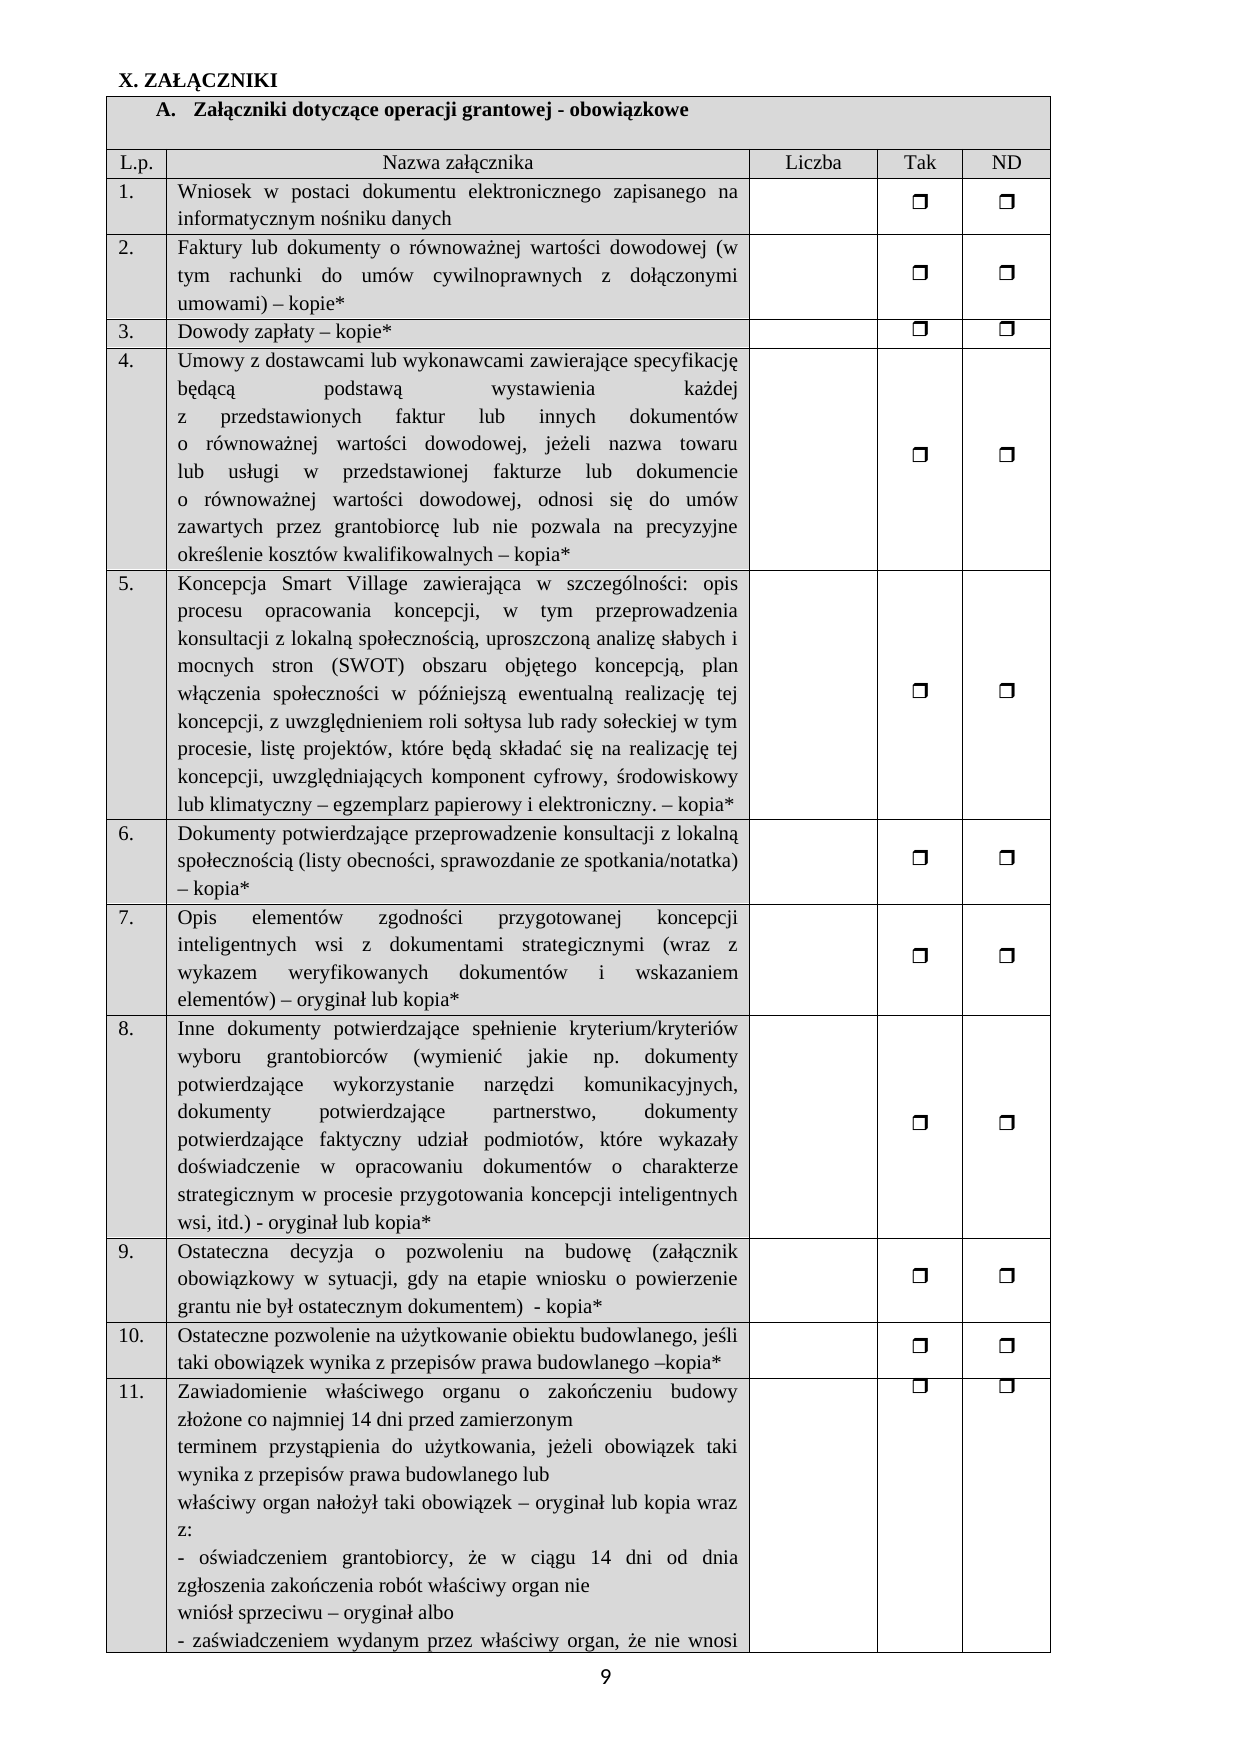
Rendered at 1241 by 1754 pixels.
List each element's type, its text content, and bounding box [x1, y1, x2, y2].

table_cell 6. [107, 820, 166, 903]
table_cell [878, 571, 962, 819]
table_cell [878, 820, 962, 903]
table_cell [963, 1016, 1050, 1237]
table_cell [750, 820, 877, 903]
table_cell [750, 179, 877, 234]
table_header Załączniki dotyczące operacji grantowej - obowiązkowe [107, 97, 1050, 149]
table_cell [750, 349, 877, 569]
table_cell [963, 179, 1050, 234]
table_cell [750, 905, 877, 1015]
table_cell 8. [107, 1016, 166, 1237]
table_cell 2. [107, 235, 166, 318]
table_cell Ostateczne pozwolenie na użytkowanie obiektu budowlanego, jeśli taki obowiązek wynika z przepisów prawa budowlanego –kopia* [167, 1323, 749, 1378]
table_cell Liczba [750, 150, 877, 178]
table_cell [963, 349, 1050, 569]
table_cell 9. [107, 1239, 166, 1322]
table_cell [750, 320, 877, 347]
table_cell [963, 1379, 1050, 1652]
table_cell Nazwa załącznika [167, 150, 749, 178]
table_cell [750, 1016, 877, 1237]
table_cell [750, 571, 877, 819]
table_cell Dokumenty potwierdzające przeprowadzenie konsultacji z lokalną społecznością (listy obecności, sprawozdanie ze spotkania/notatka) – kopia* [167, 820, 749, 903]
table_cell [963, 320, 1050, 347]
table_cell [878, 320, 962, 347]
table_cell Koncepcja Smart Village zawierająca w szczególności: opis procesu opracowania koncepcji, w tym przeprowadzenia konsultacji z lokalną społecznością, uproszczoną analizę słabych i mocnych stron (SWOT) obszaru objętego koncepcją, plan włączenia społeczności w późniejszą ewentualną realizację tej koncepcji, z uwzględnieniem roli sołtysa lub rady sołeckiej w tym procesie, listę projektów, które będą składać się na realizację tej koncepcji, uwzględniających komponent cyfrowy, środowiskowy lub klimatyczny – egzemplarz papierowy i elektroniczny. – kopia* [167, 571, 749, 819]
table_cell [963, 1323, 1050, 1378]
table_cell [167, 1379, 749, 1652]
table_cell [750, 1379, 877, 1652]
table_cell 1. [107, 179, 166, 234]
table_cell [878, 235, 962, 318]
text X. ZAŁĄCZNIKI [118, 68, 1093, 92]
table_cell [878, 349, 962, 569]
table_cell 11. [107, 1379, 166, 1652]
table_cell Wniosek w postaci dokumentu elektronicznego zapisanego na informatycznym nośniku danych [167, 179, 749, 234]
table_cell [878, 1239, 962, 1322]
table_cell 4. [107, 349, 166, 569]
table_cell [878, 1323, 962, 1378]
table_cell Umowy z dostawcami lub wykonawcami zawierające specyfikację będącą podstawą wystawienia każdej z przedstawionych faktur lub innych dokumentów o równoważnej wartości dowodowej, jeżeli nazwa towaru lub usługi w przedstawionej fakturze lub dokumencie o równoważnej wartości dowodowej, odnosi się do umów zawartych przez grantobiorcę lub nie pozwala na precyzyjne określenie kosztów kwalifikowalnych – kopia* [167, 349, 749, 569]
table_cell [963, 235, 1050, 318]
table_cell Inne dokumenty potwierdzające spełnienie kryterium/kryteriów wyboru grantobiorców (wymienić jakie np. dokumenty potwierdzające wykorzystanie narzędzi komunikacyjnych, dokumenty potwierdzające partnerstwo, dokumenty potwierdzające faktyczny udział podmiotów, które wykazały doświadczenie w opracowaniu dokumentów o charakterze strategicznym w procesie przygotowania koncepcji inteligentnych wsi, itd.) - oryginał lub kopia* [167, 1016, 749, 1237]
table_cell [750, 1323, 877, 1378]
table_cell [878, 1016, 962, 1237]
table_cell L.p. [107, 150, 166, 178]
table_cell [963, 571, 1050, 819]
table_cell 5. [107, 571, 166, 819]
table_cell [963, 1239, 1050, 1322]
table_cell [750, 1239, 877, 1322]
table_cell Faktury lub dokumenty o równoważnej wartości dowodowej (w tym rachunki do umów cywilnoprawnych z dołączonymi umowami) – kopie* [167, 235, 749, 318]
table_cell Dowody zapłaty – kopie* [167, 320, 749, 347]
table_cell [750, 235, 877, 318]
table_cell 7. [107, 905, 166, 1015]
table_cell [878, 179, 962, 234]
table_cell 10. [107, 1323, 166, 1378]
table_cell [878, 1379, 962, 1652]
table_cell [963, 820, 1050, 903]
table_cell Tak [878, 150, 962, 178]
table_cell Opis elementów zgodności przygotowanej koncepcji inteligentnych wsi z dokumentami strategicznymi (wraz z wykazem weryfikowanych dokumentów i wskazaniem elementów) – oryginał lub kopia* [167, 905, 749, 1015]
table_cell [878, 905, 962, 1015]
table_cell [963, 905, 1050, 1015]
table_cell ND [963, 150, 1050, 178]
table_cell Ostateczna decyzja o pozwoleniu na budowę (załącznik obowiązkowy w sytuacji, gdy na etapie wniosku o powierzenie grantu nie był ostatecznym dokumentem) - kopia* [167, 1239, 749, 1322]
table_cell 3. [107, 320, 166, 347]
